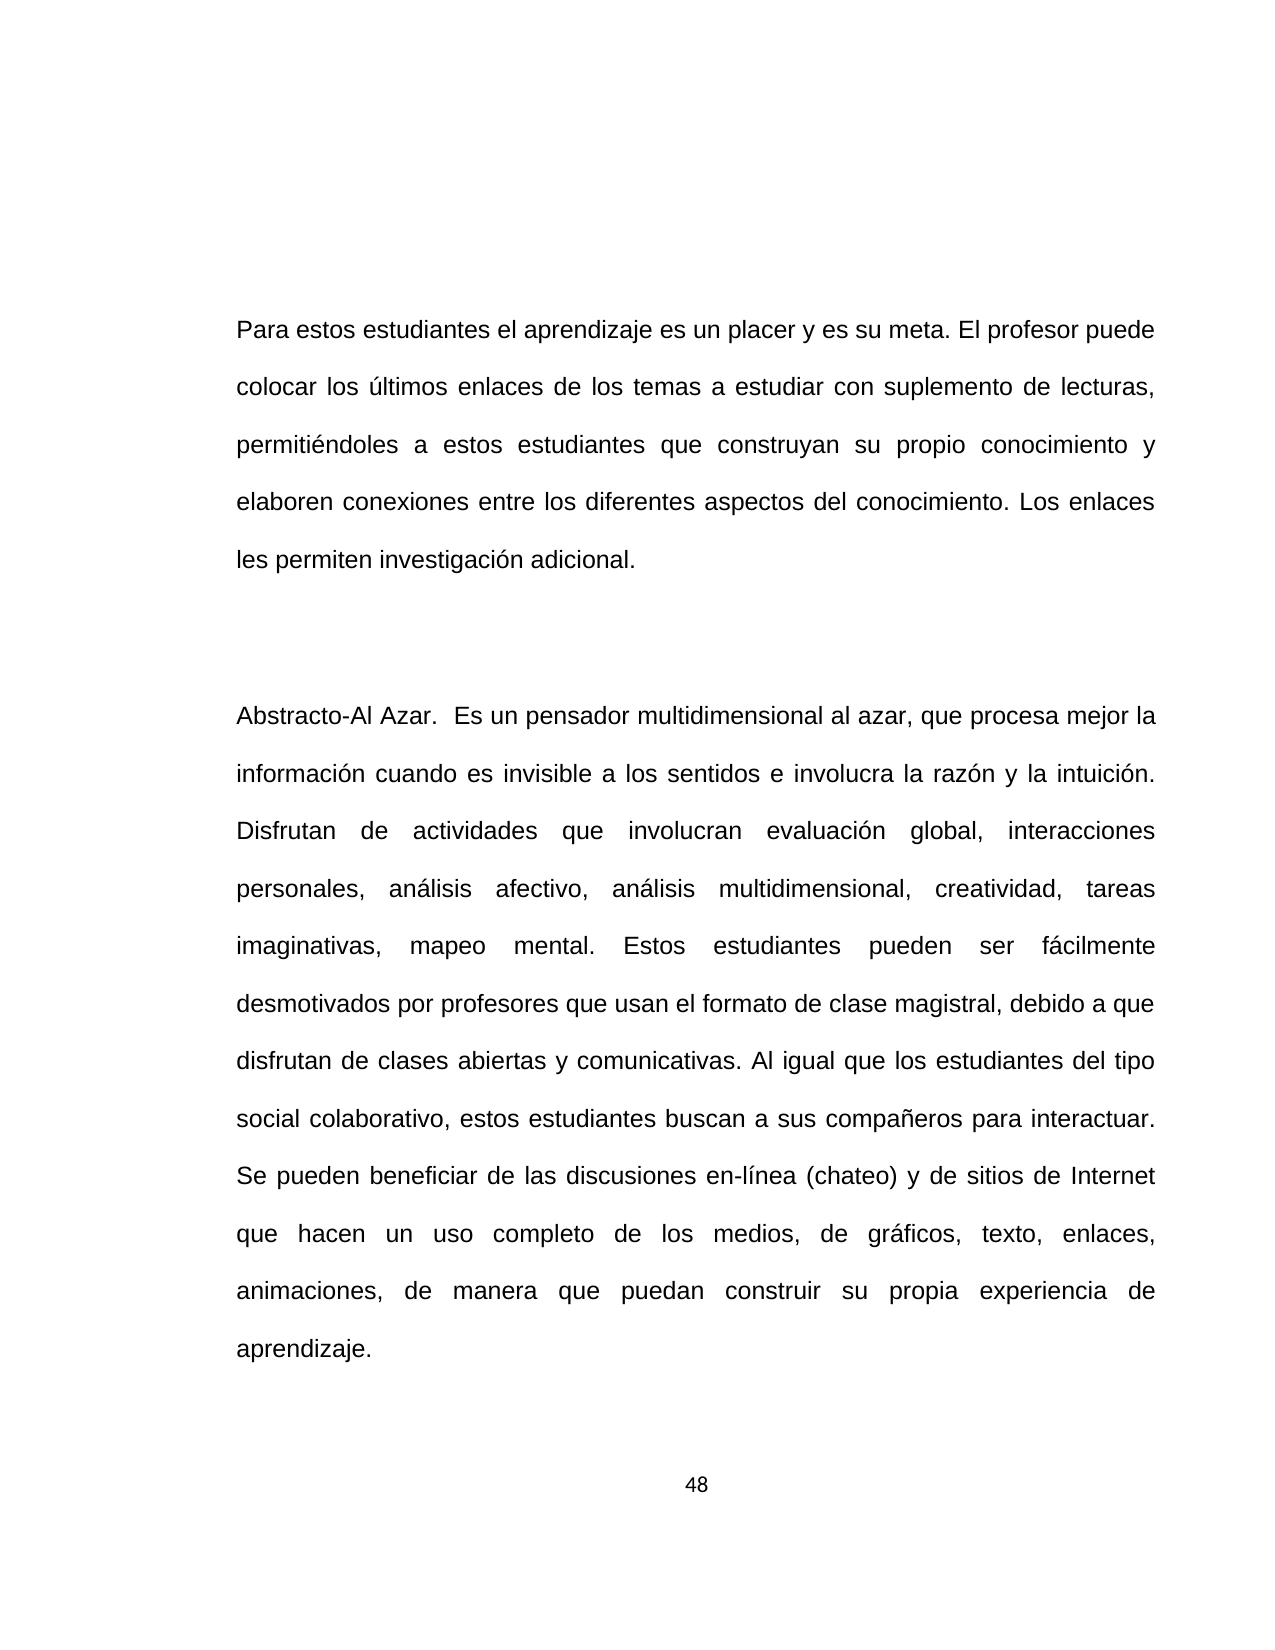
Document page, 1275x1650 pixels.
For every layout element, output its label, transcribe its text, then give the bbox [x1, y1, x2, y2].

text Abstracto-Al Azar. Es un pensador multidimensional al azar, que procesa mejor la información cuando es invisible a los sentidos e involucra la razón y la intuición. Disfrutan de actividades que involucran evaluación global, interacciones personales, análisis afectivo, análisis multidimensional, creatividad, tareas imaginativas, mapeo mental. Estos estudiantes pueden ser fácilmente desmotivados por profesores que usan el formato de clase magistral, debido a que disfrutan de clases abiertas y comunicativas. Al igual que los estudiantes del tipo social colaborativo, estos estudiantes buscan a sus compañeros para interactuar. Se pueden beneficiar de las discusiones en-línea (chateo) y de sitios de Internet que hacen un uso completo de los medios, de gráficos, texto, enlaces, animaciones, de manera que puedan construir su propia experiencia de aprendizaje. [236, 701, 1157, 1362]
text Para estos estudiantes el aprendizaje es un placer y es su meta. El profesor puede colocar los últimos enlaces de los temas a estudiar con suplemento de lecturas, permitiéndoles a estos estudiantes que construyan su propio conocimiento y elaboren conexiones entre los diferentes aspectos del conocimiento. Los enlaces les permiten investigación adicional. [236, 314, 1157, 573]
